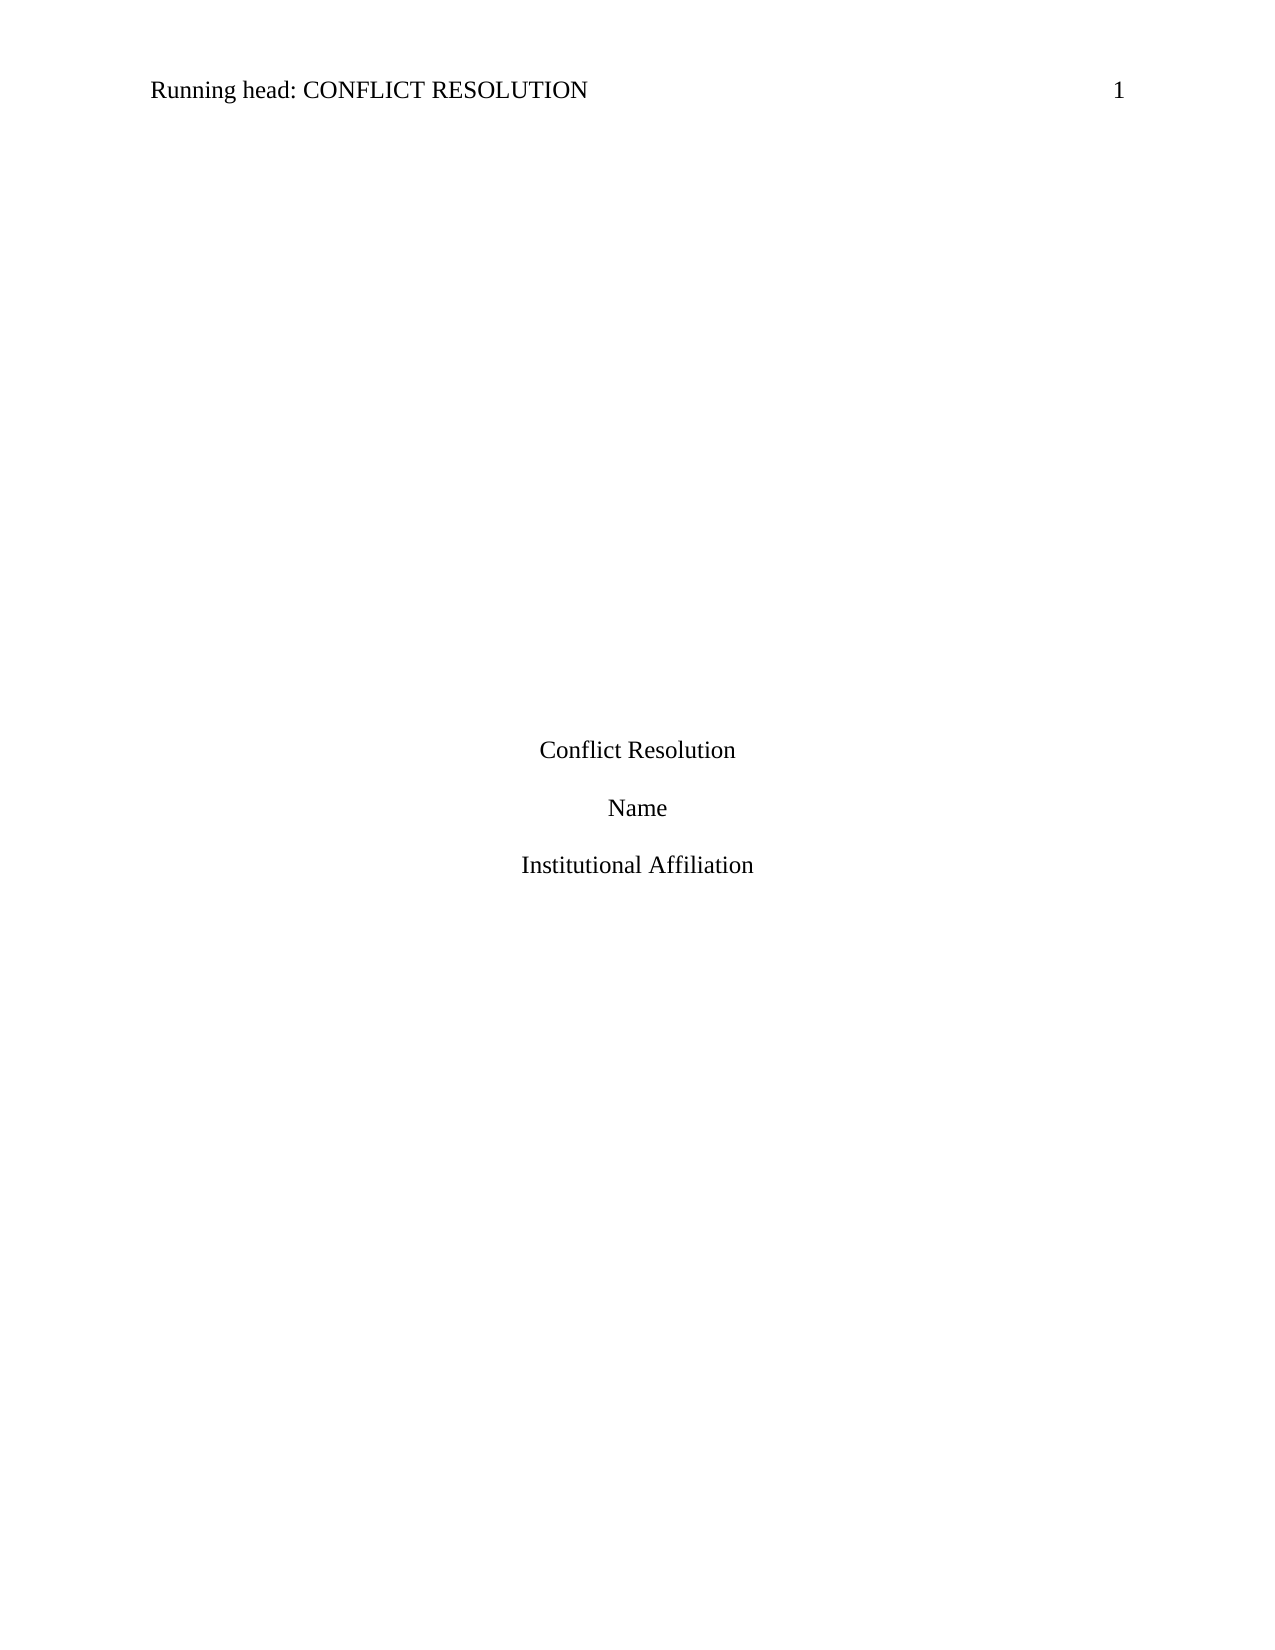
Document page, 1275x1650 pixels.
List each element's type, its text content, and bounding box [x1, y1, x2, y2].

text Conflict Resolution [150, 736, 1125, 764]
text Institutional Affiliation [150, 851, 1125, 879]
text Name [150, 793, 1125, 822]
